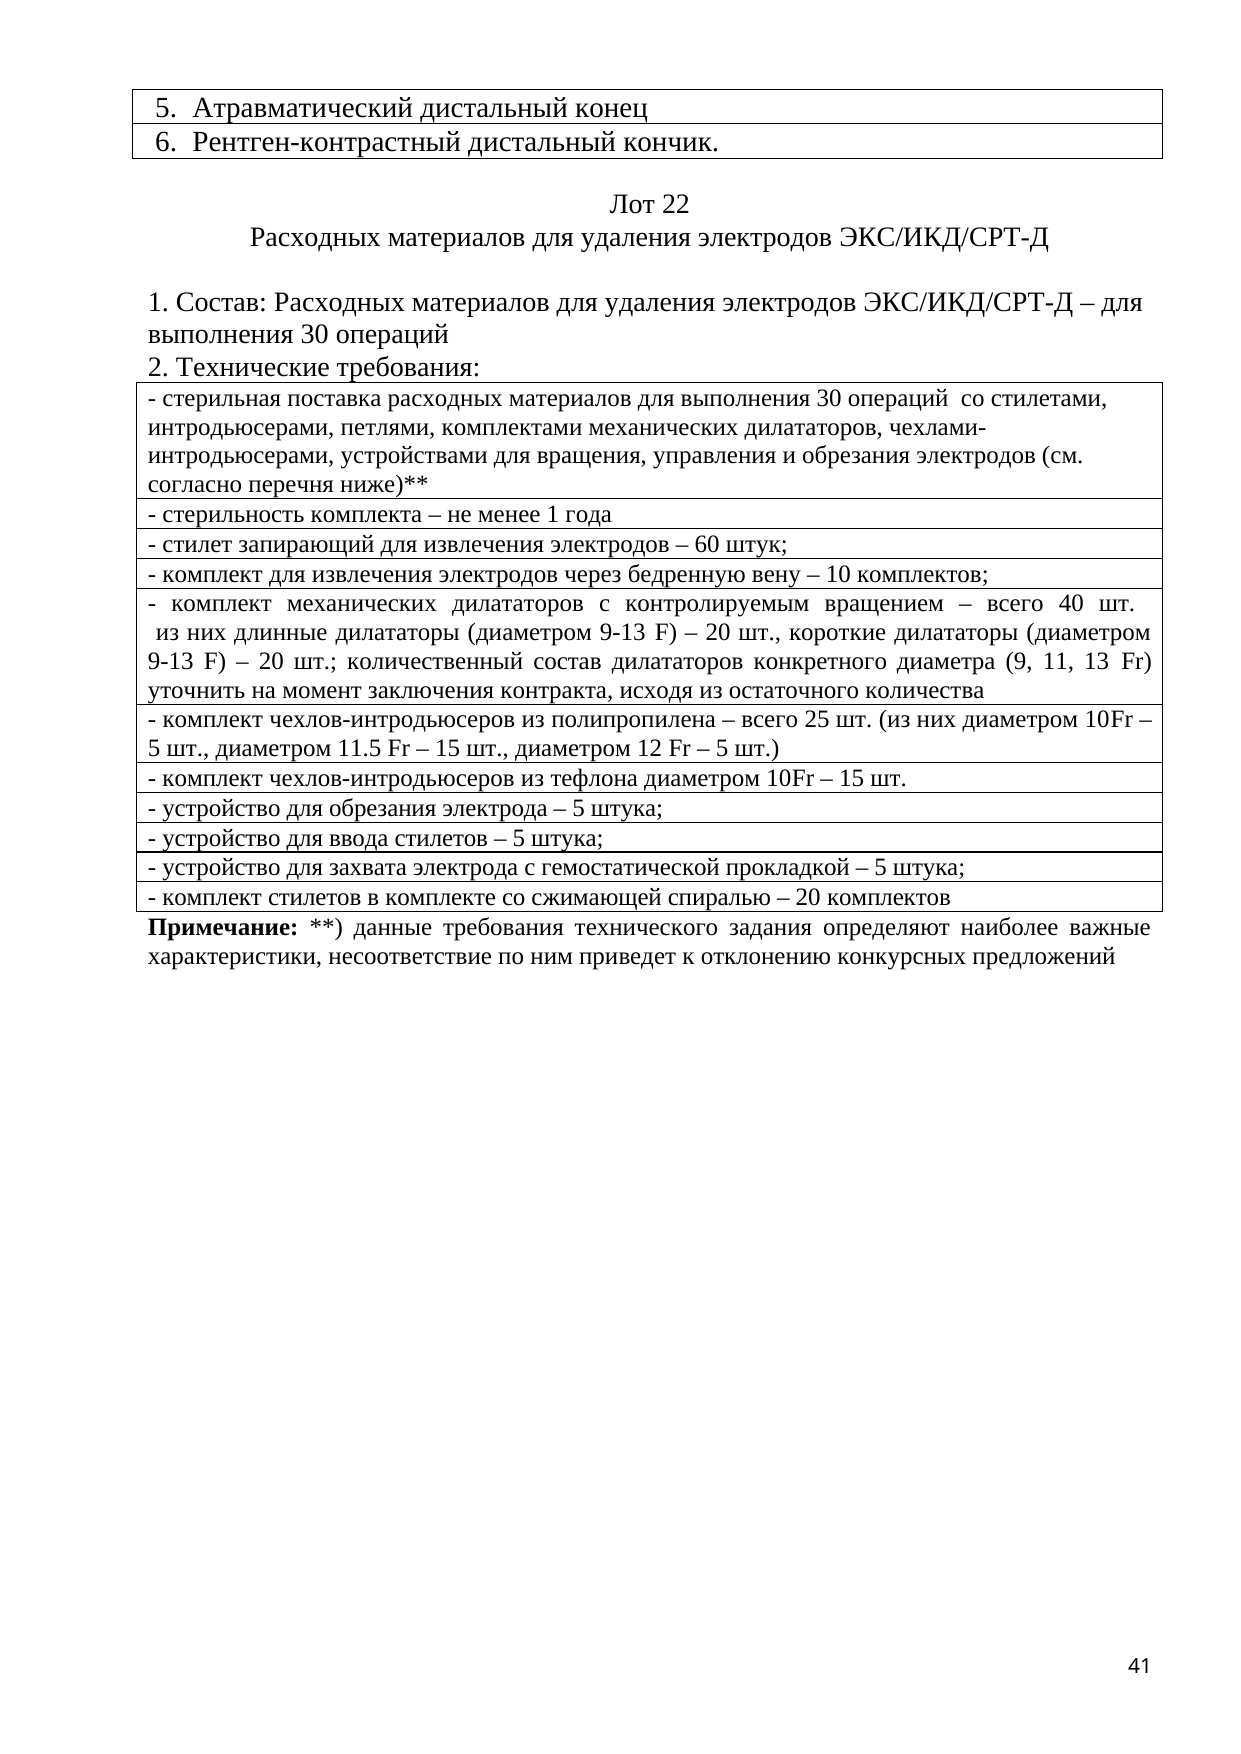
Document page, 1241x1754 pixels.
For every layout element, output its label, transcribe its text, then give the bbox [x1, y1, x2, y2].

table_header - стерильная поставка расходных материалов для выполнения 30 операций со стилетами, интродьюсерами, петлями, комплектами механических дилататоров, чехлами-интродьюсерами, устройствами для вращения, управления и обрезания электродов (см. согласно перечня ниже)** [137, 383, 1162, 498]
table_cell - стилет запирающий для извлечения электродов – 60 штук; [137, 529, 1162, 558]
table_cell Атравматический дистальный конец [133, 90, 1162, 123]
table_cell Рентген-контрастный дистальный кончик. [133, 124, 1162, 158]
table_cell - комплект механических дилататоров с контролируемым вращением – всего 40 шт. из них длинные дилататоры (диаметром 9-13 F) – 20 шт., короткие дилататоры (диаметром 9-13 F) – 20 шт.; количественный состав дилататоров конкретного диаметра (9, 11, 13 Fr) уточнить на момент заключения контракта, исходя из остаточного количества [137, 589, 1162, 703]
table_cell - комплект стилетов в комплекте со сжимающей спиралью – 20 комплектов [137, 882, 1162, 911]
table_cell - устройство для захвата электрода с гемостатической прокладкой – 5 штука; [137, 853, 1162, 881]
table_cell - комплект для извлечения электродов через бедренную вену – 10 комплектов; [137, 559, 1162, 587]
table_cell Примечание: **) данные требования технического задания определяют наиболее важные характеристики, несоответствие по ним приведет к отклонению конкурсных предложений [136, 912, 1163, 969]
table_cell - устройство для ввода стилетов – 5 штука; [137, 823, 1162, 851]
text Расходных материалов для удаления электродов ЭКС/ИКД/СРТ-Д [148, 220, 1152, 252]
text Лот 22 [148, 188, 1152, 220]
text 2. Технические требования: [148, 349, 1152, 382]
table_cell - стерильность комплекта – не менее 1 года [137, 499, 1162, 528]
table_cell - комплект чехлов-интродьюсеров из полипропилена – всего 25 шт. (из них диаметром 10Fr – 5 шт., диаметром 11.5 Fr – 15 шт., диаметром 12 Fr – 5 шт.) [137, 705, 1162, 762]
text 1. Состав: Расходных материалов для удаления электродов ЭКС/ИКД/СРТ-Д – для выполнения 30 операций [148, 285, 1152, 349]
table_cell - комплект чехлов-интродьюсеров из тефлона диаметром 10Fr – 15 шт. [137, 763, 1162, 792]
table_cell - устройство для обрезания электрода – 5 штука; [137, 793, 1162, 822]
